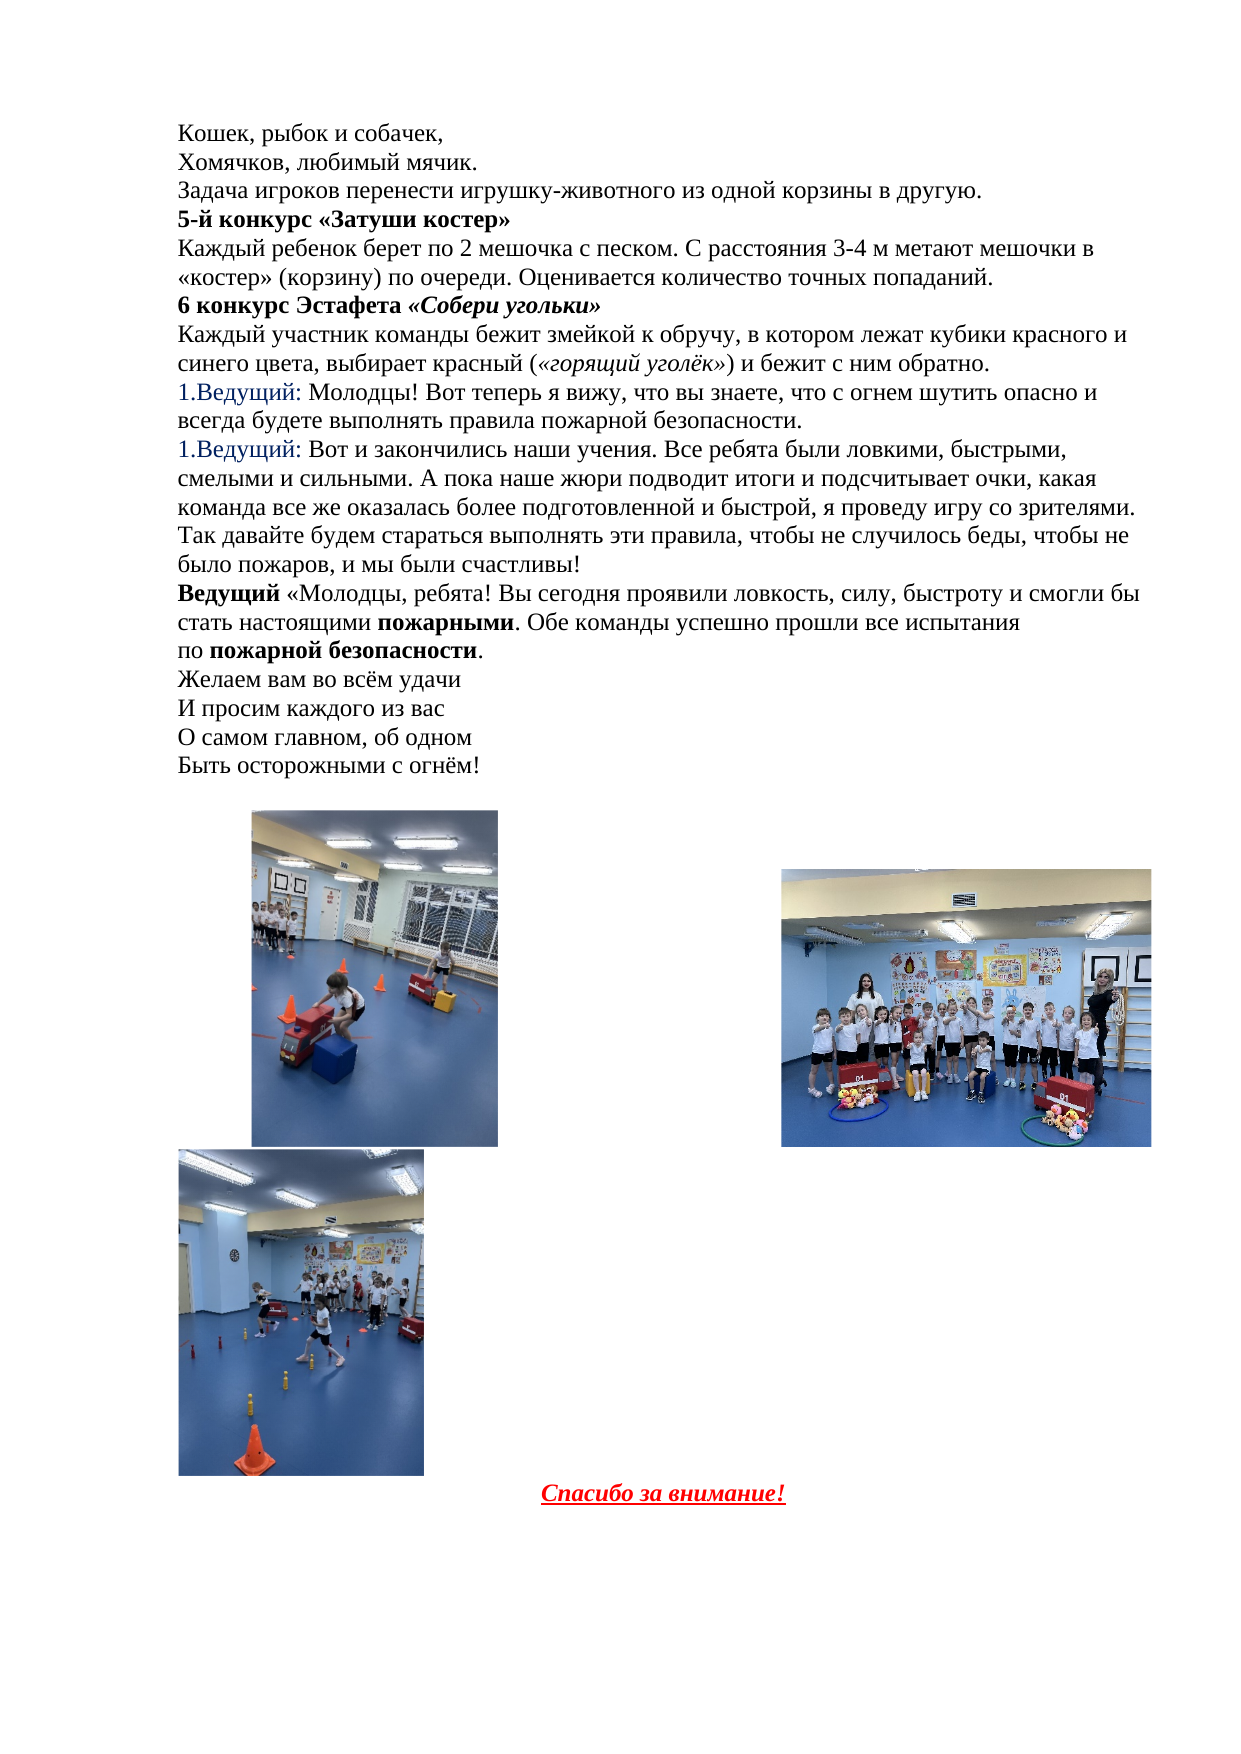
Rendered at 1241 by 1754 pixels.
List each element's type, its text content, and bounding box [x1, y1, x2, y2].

text Задача игроков перенести игрушку-животного из одной корзины в другую. [177, 176, 1152, 204]
text Каждый участник команды бежит змейкой к обручу, в котором лежат кубики красного и синего цвета, выбирает красный («горящий уголёк») и бежит с ним обратно. [177, 319, 1152, 377]
text 1.Ведущий: Молодцы! Вот теперь я вижу, что вы знаете, что с огнем шутить опасно и всегда будете выполнять правила пожарной безопасности. [177, 377, 1152, 434]
picture [781, 869, 1152, 1147]
text Хомячков, любимый мячик. [177, 147, 1152, 176]
text Каждый ребенок берет по 2 мешочка с песком. С расстояния 3-4 м метают мешочки в «костер» (корзину) по очереди. Оценивается количество точных попаданий. [177, 233, 1152, 291]
picture [252, 811, 497, 1146]
text О самом главном, об одном [177, 722, 1152, 751]
text Желаем вам во всём удачи [177, 664, 1152, 693]
text И просим каждого из вас [177, 693, 1152, 722]
picture [179, 1150, 424, 1475]
text Ведущий «Молодцы, ребята! Вы сегодня проявили ловкость, силу, быстроту и смогли бы стать настоящими пожарными. Обе команды успешно прошли все испытания по пожарной безопасности. [177, 578, 1152, 664]
text Спасибо за внимание! [177, 1478, 1152, 1507]
text Быть осторожными с огнём! [177, 751, 1152, 779]
text Так давайте будем стараться выполнять эти правила, чтобы не случилось беды, чтобы не было пожаров, и мы были счастливы! [177, 521, 1152, 578]
text 1.Ведущий: Вот и закончились наши учения. Все ребята были ловкими, быстрыми, смелыми и сильными. А пока наше жюри подводит итоги и подсчитывает очки, какая команда все же оказалась более подготовленной и быстрой, я проведу игру со зрителями. [177, 434, 1152, 521]
text 6 конкурс Эстафета «Собери угольки» [177, 291, 1152, 319]
text Кошек, рыбок и собачек, [177, 118, 1152, 147]
text 5-й конкурс «Затуши костер» [177, 204, 1152, 233]
